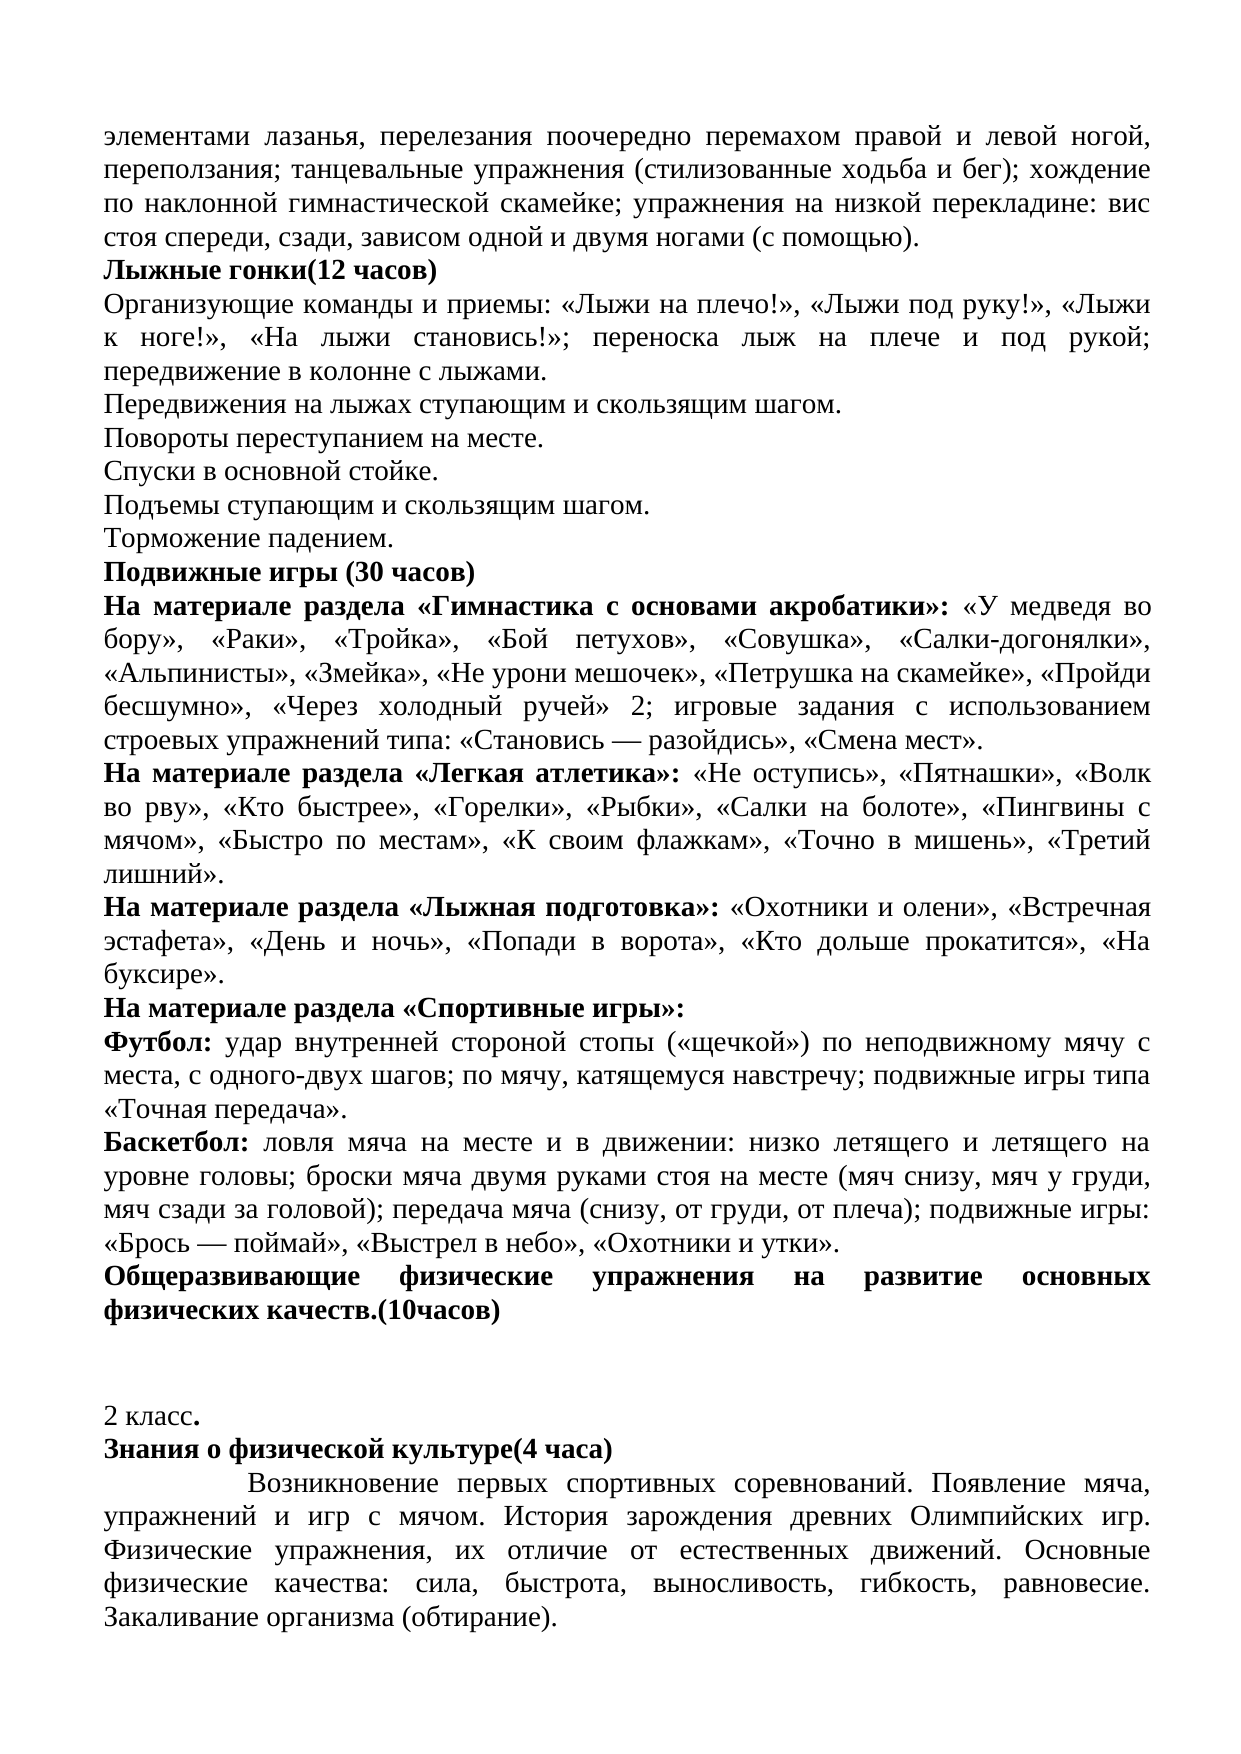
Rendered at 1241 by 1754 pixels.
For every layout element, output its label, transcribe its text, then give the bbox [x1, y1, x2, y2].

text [103, 118, 1152, 252]
text На материале раздела «Спортивные игры»: [103, 990, 1152, 1024]
text Подъемы ступающим и скользящим шагом. [103, 487, 1152, 521]
text Лыжные гонки(12 часов) [103, 252, 1152, 286]
text На материале раздела «Легкая атлетика»: «Не оступись», «Пятнашки», «Волк во рву», «Кто быстрее», «Горелки», «Рыбки», «Салки на болоте», «Пингвины с мячом», «Быстро по местам», «К своим флажкам», «Точно в мишень», «Третий лишний». [103, 755, 1152, 889]
text Подвижные игры (30 часов) [103, 554, 1152, 588]
text Передвижения на лыжах ступающим и скользящим шагом. [103, 386, 1152, 420]
text Футбол: удар внутренней стороной стопы («щечкой») по неподвижному мячу с места, с одного-двух шагов; по мячу, катящемуся навстречу; подвижные игры типа «Точная передача». [103, 1024, 1152, 1124]
text Знания о физической культуре(4 часа) [103, 1431, 1152, 1465]
text На материале раздела «Лыжная подготовка»: «Охотники и олени», «Встречная эстафета», «День и ночь», «Попади в ворота», «Кто дольше прокатится», «На буксире». [103, 889, 1152, 990]
text Спуски в основной стойке. [103, 453, 1152, 487]
text Общеразвивающие физические упражнения на развитие основных физических качеств.(10часов) [103, 1258, 1152, 1326]
text Торможение падением. [103, 521, 1152, 554]
text На материале раздела «Гимнастика с основами акробатики»: «У медведя во бору», «Раки», «Тройка», «Бой петухов», «Совушка», «Салки-догонялки», «Альпинисты», «Змейка», «Не урони мешочек», «Петрушка на скамейке», «Пройди бесшумно», «Через холодный ручей» 2; игровые задания с использованием строевых упражнений типа: «Становись — разойдись», «Смена мест». [103, 588, 1152, 755]
text Возникновение первых спортивных соревнований. Появление мяча, упражнений и игр с мячом. История зарождения древних Олимпийских игр. Физические упражнения, их отличие от естественных движений. Основные физические качества: сила, быстрота, выносливость, гибкость, равновесие. Закаливание организма (обтирание). [103, 1465, 1152, 1632]
text 2 класс. [103, 1398, 1152, 1431]
text Баскетбол: ловля мяча на месте и в движении: низко летящего и летящего на уровне головы; броски мяча двумя руками стоя на месте (мяч снизу, мяч у груди, мяч сзади за головой); передача мяча (снизу, от груди, от плеча); подвижные игры: «Брось — поймай», «Выстрел в небо», «Охотники и утки». [103, 1124, 1152, 1258]
text Организующие команды и приемы: «Лыжи на плечо!», «Лыжи под руку!», «Лыжи к ноге!», «На лыжи становись!»; переноска лыж на плече и под рукой; передвижение в колонне с лыжами. [103, 286, 1152, 386]
text Повороты переступанием на месте. [103, 420, 1152, 453]
